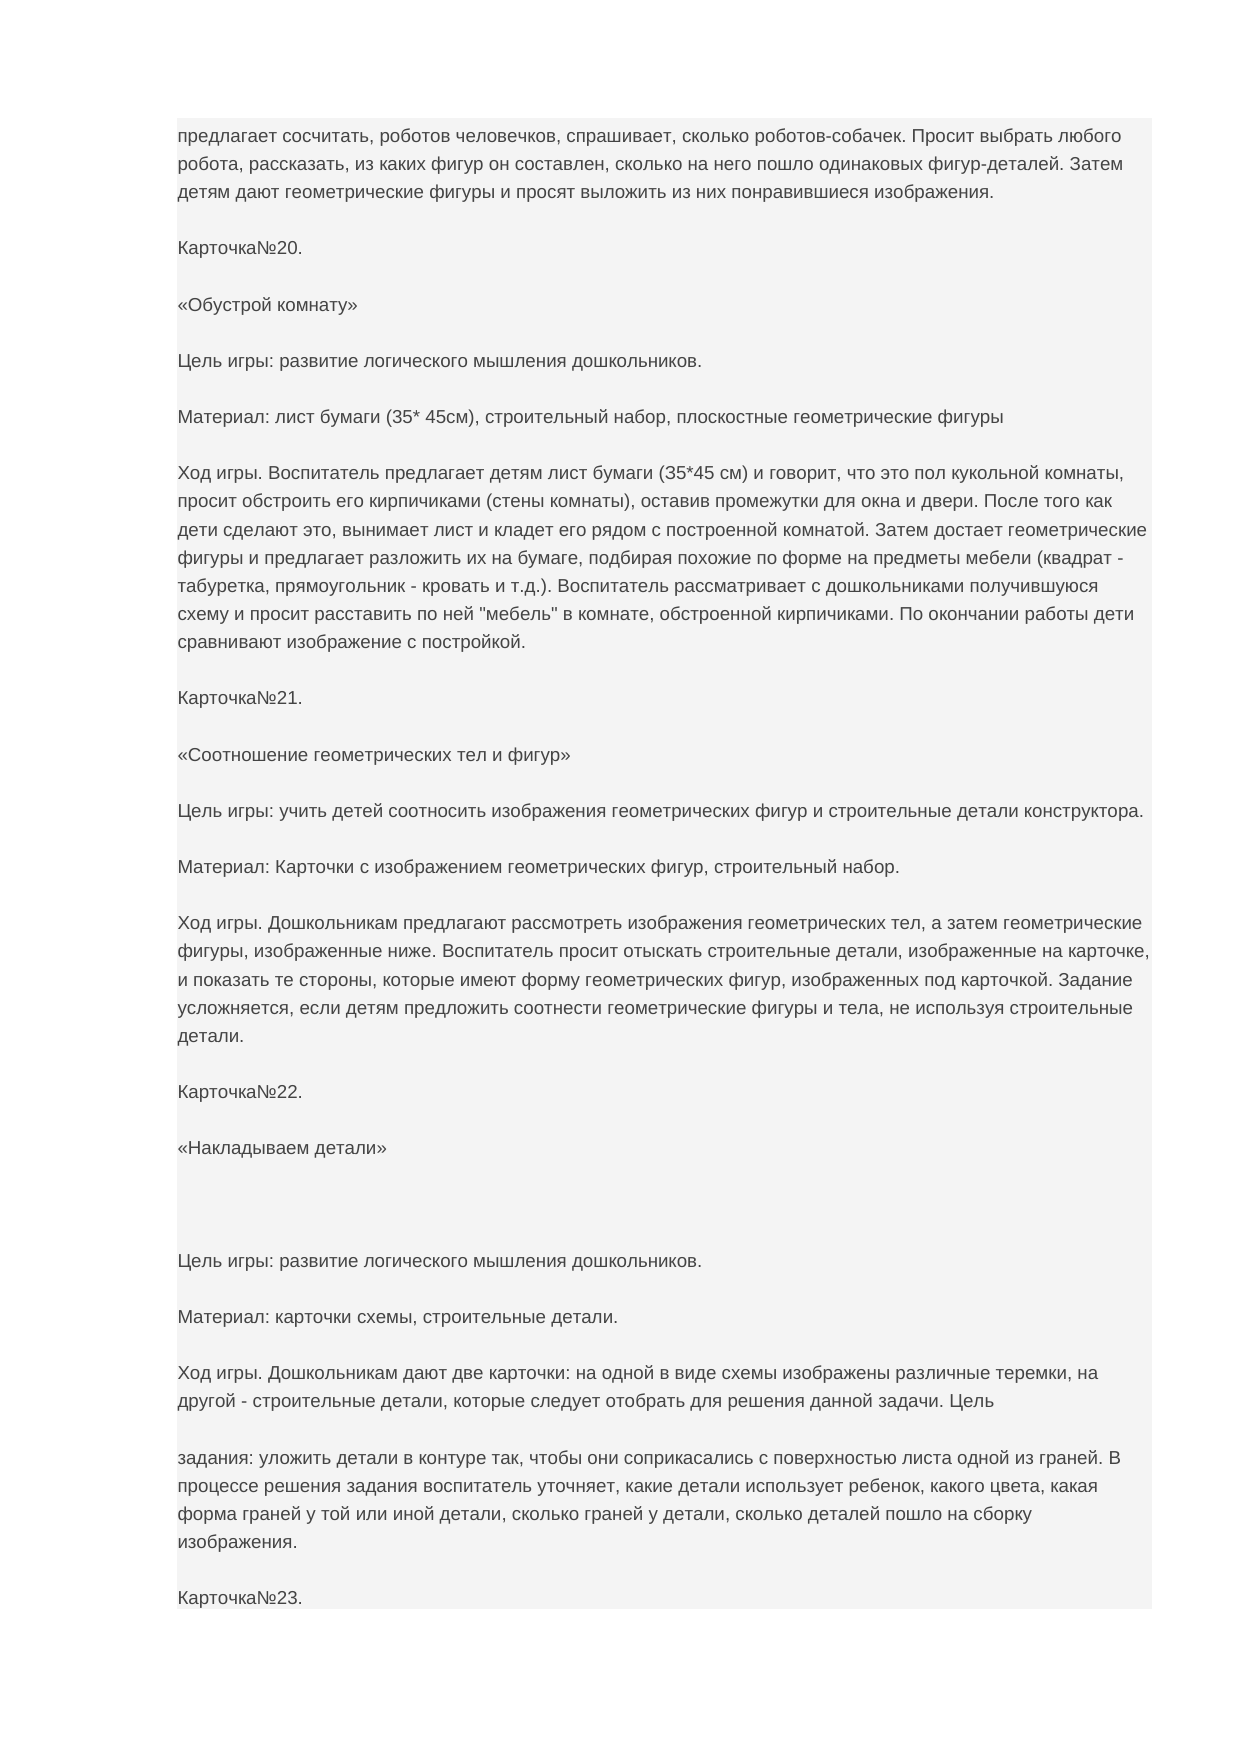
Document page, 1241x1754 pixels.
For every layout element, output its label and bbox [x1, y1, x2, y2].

text [177, 118, 1152, 1609]
